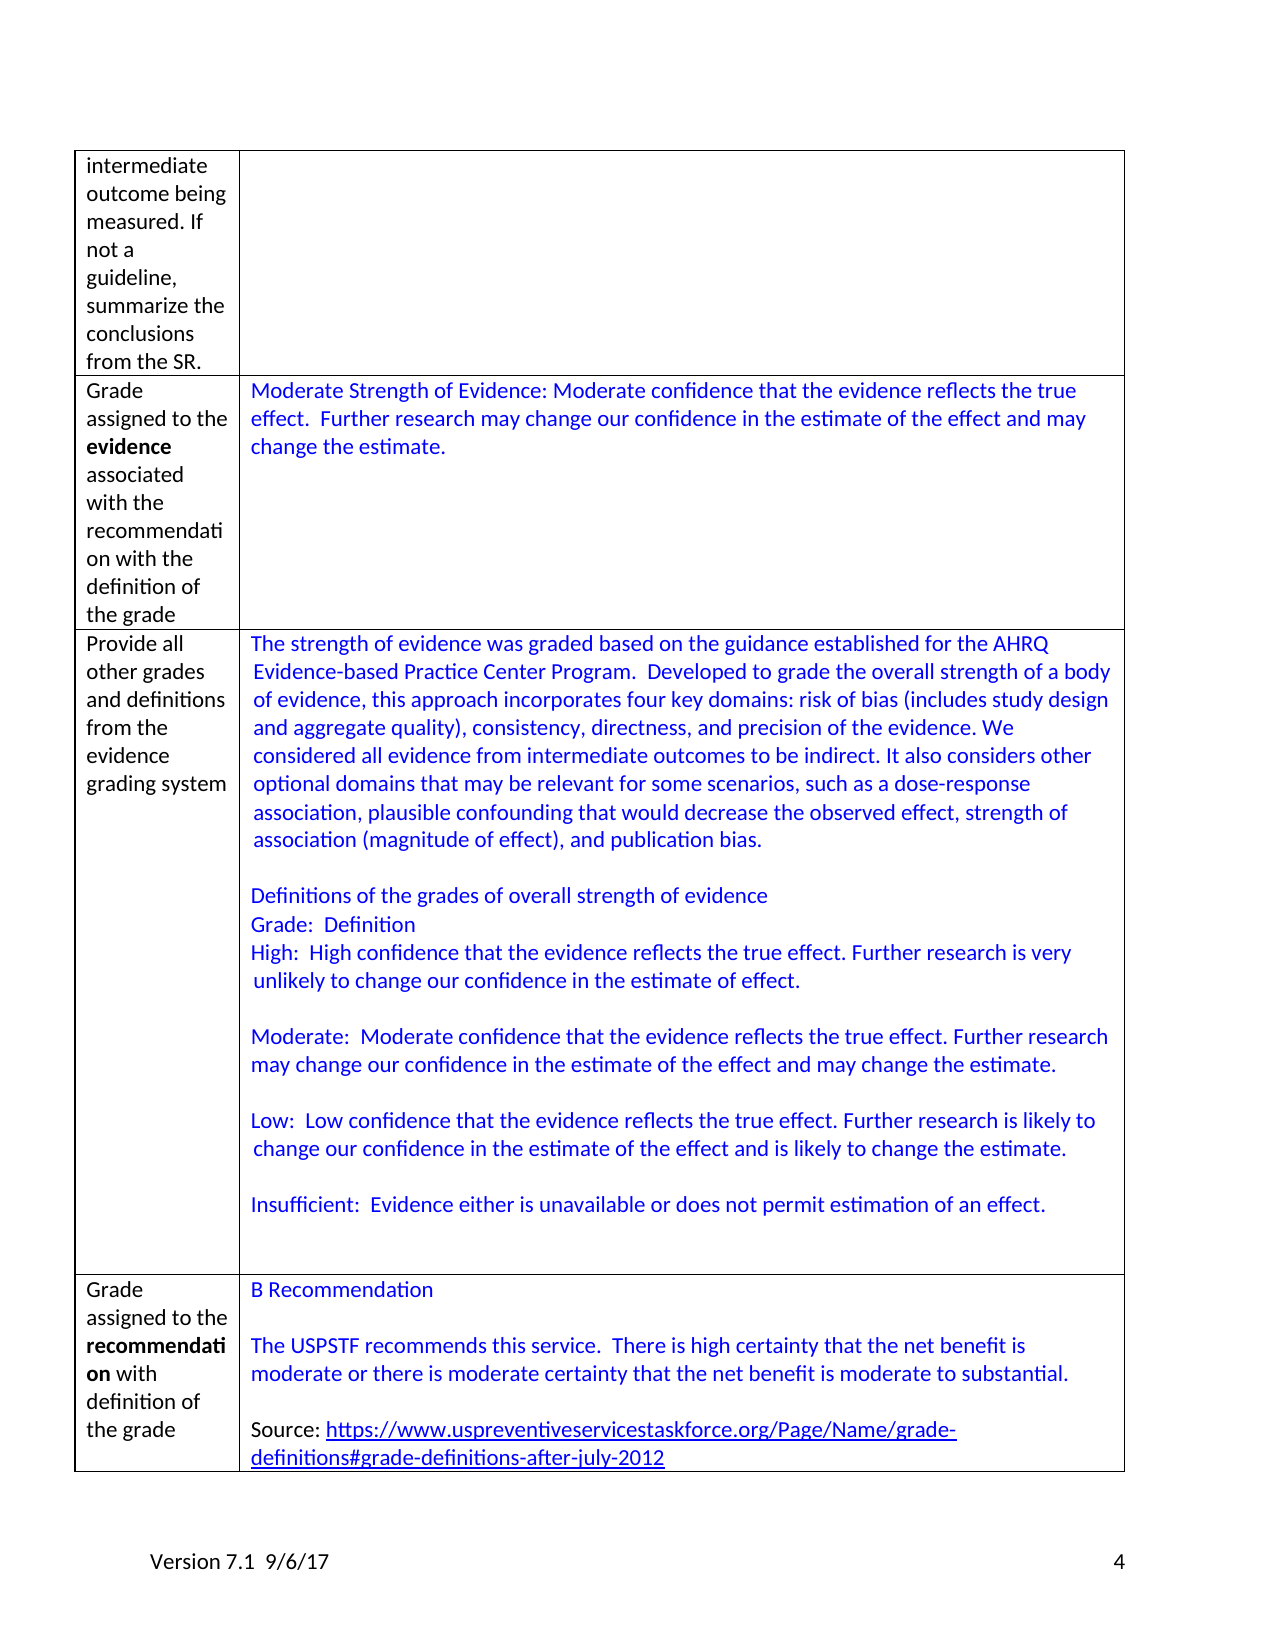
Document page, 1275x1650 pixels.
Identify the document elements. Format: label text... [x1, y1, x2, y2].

table_cell B Recommendation The USPSTF recommends this service. There is high certainty that the net benefit is moderate or there is moderate certainty that the net benefit is moderate to substantial. Source: https://www.uspreventiveservicestaskforce.org/Page/Name/grade-definitions#grade-definitions-after-july-2012 [240, 1275, 1124, 1471]
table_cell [76, 151, 239, 375]
table_cell Moderate Strength of Evidence: Moderate confidence that the evidence reflects the true effect. Further research may change our confidence in the estimate of the effect and may change the estimate. [240, 376, 1124, 628]
table_cell Provide all other grades and definitions from the evidence grading system [76, 630, 239, 1274]
table_cell Grade assigned to the recommendation with definition of the grade [76, 1275, 239, 1471]
table_cell Grade assigned to the evidence associated with the recommendation with the definition of the grade [76, 376, 239, 628]
table_cell The strength of evidence was graded based on the guidance established for the AHRQ Evidence-based Practice Center Program. Developed to grade the overall strength of a body of evidence, this approach incorporates four key domains: risk of bias (includes study design and aggregate quality), consistency, directness, and precision of the evidence. We considered all evidence from intermediate outcomes to be indirect. It also considers other optional domains that may be relevant for some scenarios, such as a dose-response association, plausible confounding that would decrease the observed effect, strength of association (magnitude of effect), and publication bias. Definitions of the grades of overall strength of evidence Grade: Definition High: High confidence that the evidence reflects the true effect. Further research is very unlikely to change our confidence in the estimate of effect. Moderate: Moderate confidence that the evidence reflects the true effect. Further research may change our confidence in the estimate of the effect and may change the estimate. Low: Low confidence that the evidence reflects the true effect. Further research is likely to change our confidence in the estimate of the effect and is likely to change the estimate. Insufficient: Evidence either is unavailable or does not permit estimation of an effect. [240, 630, 1124, 1274]
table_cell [240, 151, 1124, 375]
